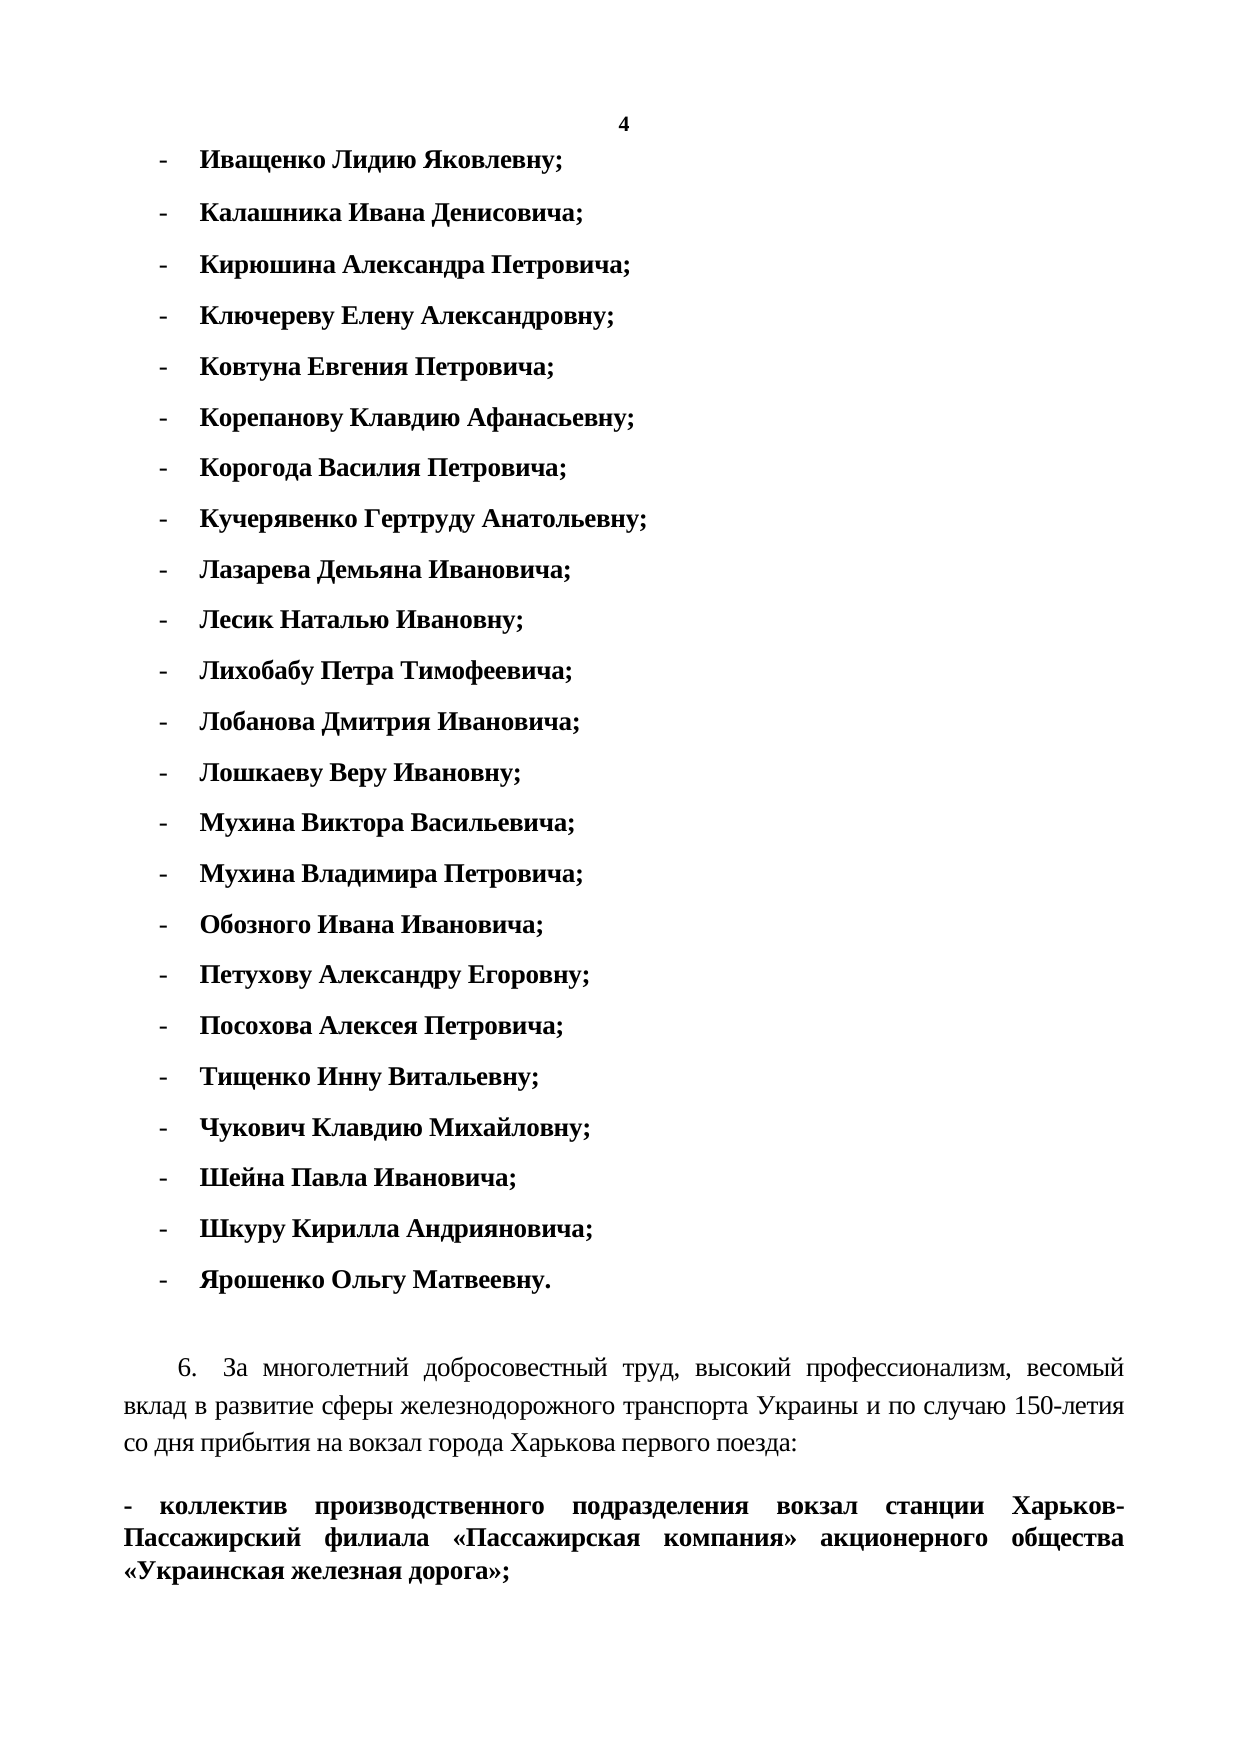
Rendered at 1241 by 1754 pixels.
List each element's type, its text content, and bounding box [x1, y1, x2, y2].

list Чукович Клавдию Михайловну; [159, 1096, 1124, 1146]
text 4 [120, 114, 1127, 136]
list Обозного Ивана Ивановича; [159, 893, 1124, 943]
list Посохова Алексея Петровича; [159, 994, 1124, 1045]
list Лесик Наталью Ивановну; [159, 588, 1124, 639]
list Петухову Александру Егоровну; [159, 943, 1124, 994]
list Кирюшина Александра Петровича; [159, 232, 1124, 284]
list Лихобабу Петра Тимофеевича; [159, 639, 1124, 690]
list Шкуру Кирилла Андрияновича; [159, 1197, 1124, 1248]
list Лошкаеву Веру Ивановну; [159, 741, 1124, 791]
list Лазарева Демьяна Ивановича; [159, 538, 1124, 588]
list Корепанову Клавдию Афанасьевну; [159, 385, 1124, 436]
list Мухина Владимира Петровича; [159, 842, 1124, 893]
list Лобанова Дмитрия Ивановича; [159, 690, 1124, 741]
list Ключереву Елену Александровну; [159, 284, 1124, 335]
list Шейна Павла Ивановича; [159, 1146, 1124, 1197]
text - коллектив производственного подразделения вокзал станции Харьков- Пассажирский филиала «Пассажирская компания» акционерного общества «Украинская железная дорога»; [123, 1488, 1124, 1586]
list Калашника Ивана Денисовича; [159, 179, 1124, 232]
list Ковтуна Евгения Петровича; [159, 335, 1124, 385]
list Корогода Василия Петровича; [159, 436, 1124, 487]
list Тищенко Инну Витальевну; [159, 1045, 1124, 1096]
list Мухина Виктора Васильевича; [159, 791, 1124, 842]
list Иващенко Лидию Яковлевну; [159, 127, 1124, 179]
list Кучерявенко Гертруду Анатольевну; [159, 487, 1124, 538]
list Ярошенко Ольгу Матвеевну. [159, 1248, 1124, 1298]
list За многолетний добросовестный труд, высокий профессионализм, весомый вклад в развитие сферы железнодорожного транспорта Украины и по случаю 150-летия со дня прибытия на вокзал города Харькова первого поезда: [123, 1347, 1124, 1459]
